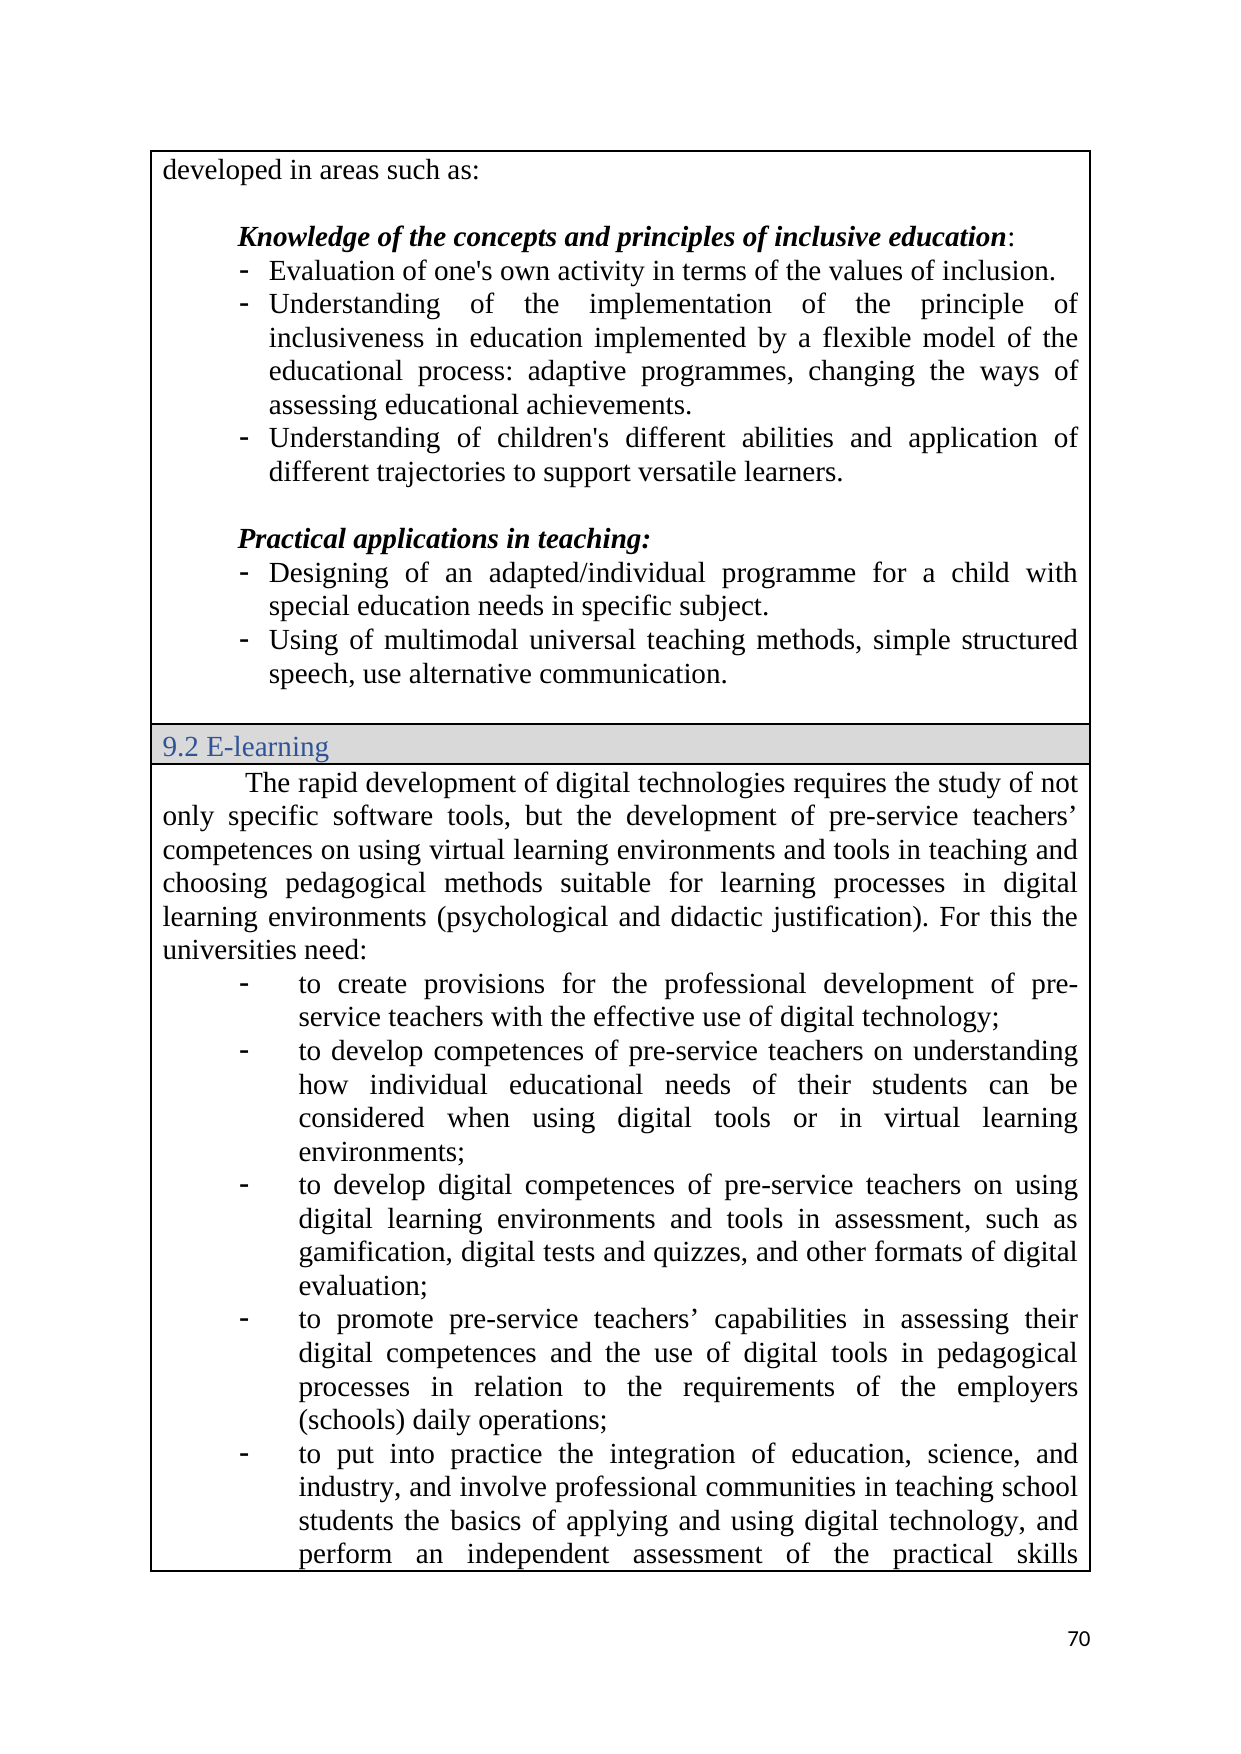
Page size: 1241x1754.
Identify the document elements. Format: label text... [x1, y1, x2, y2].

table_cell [152, 765, 1089, 1570]
table_cell 9.2 E-learning [152, 725, 1089, 763]
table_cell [152, 152, 1089, 723]
